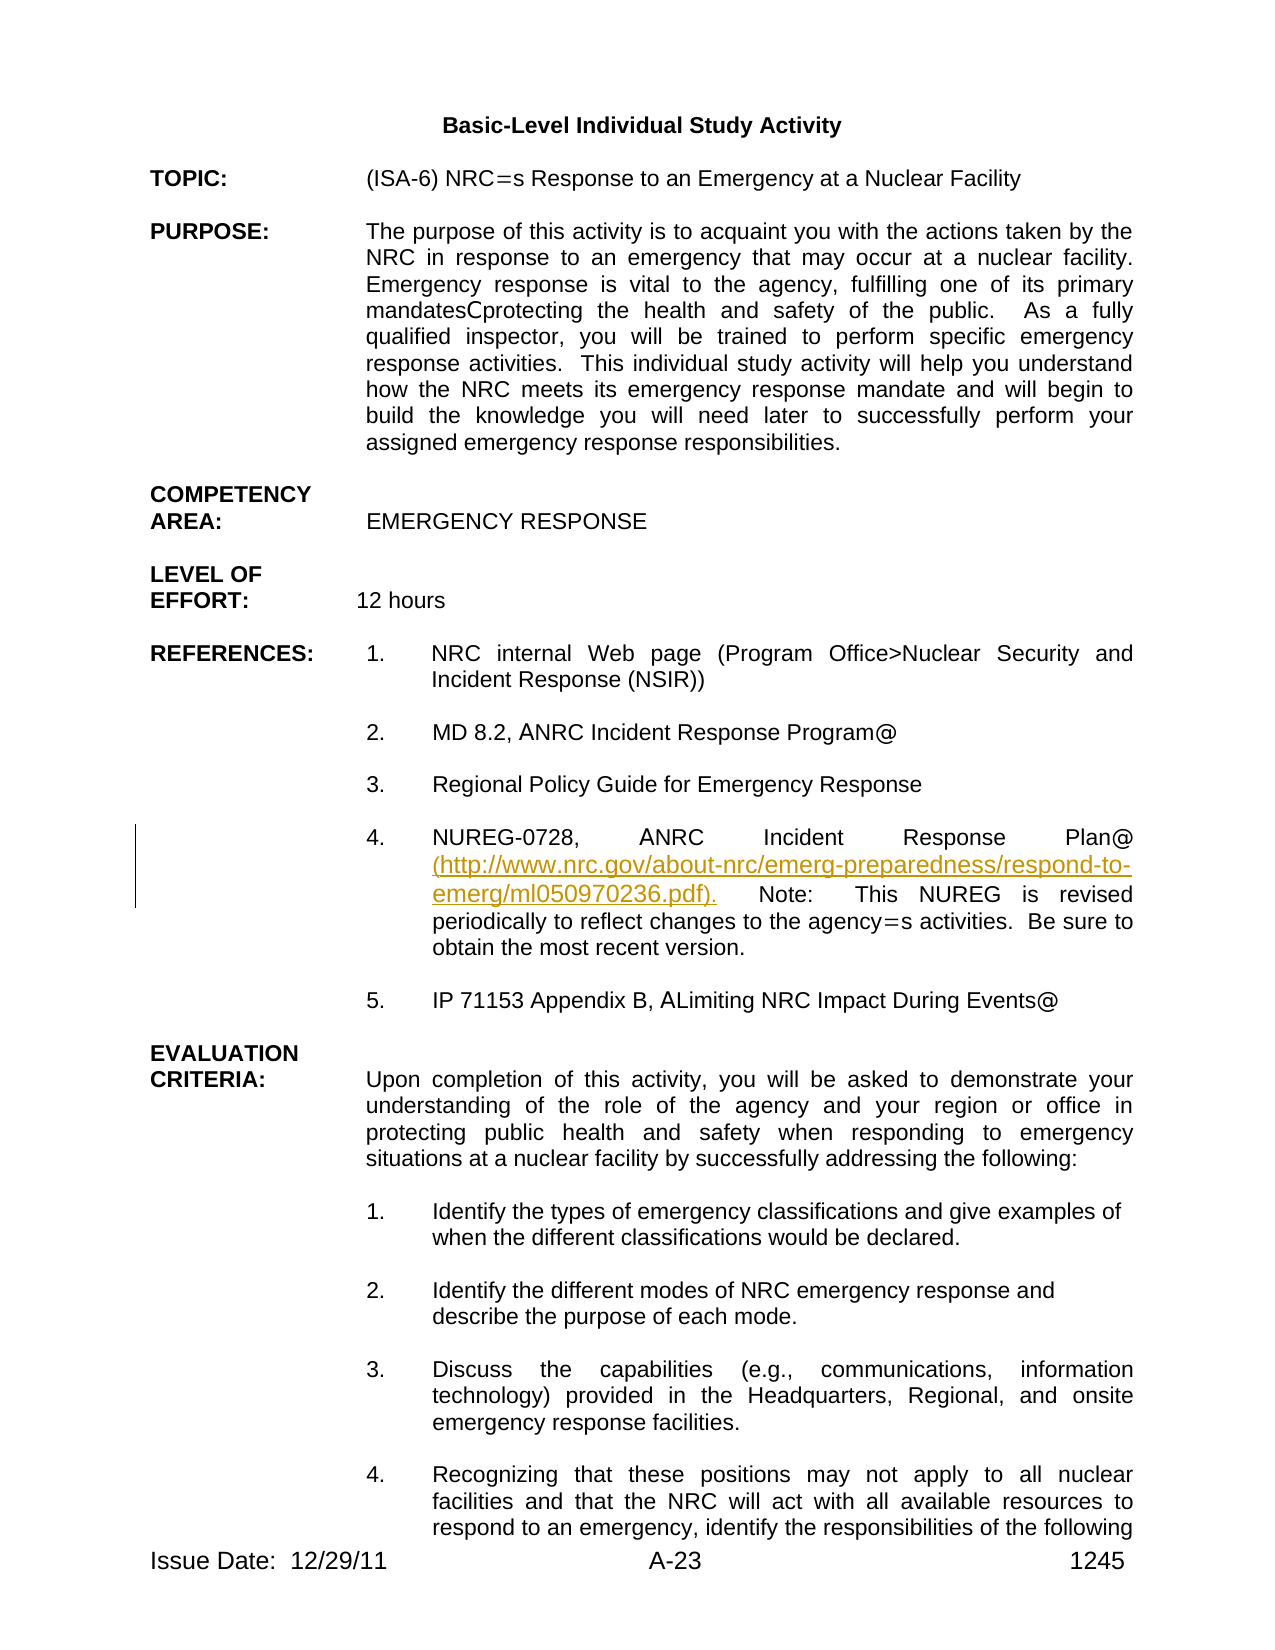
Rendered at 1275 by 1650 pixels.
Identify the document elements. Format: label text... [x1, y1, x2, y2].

text EVALUATION [150, 1040, 1134, 1066]
text CRITERIA: Upon completion of this activity, you will be asked to demonstrate your understanding of the role of the agency and your region or office in protecting public health and safety when responding to emergency situations at a nuclear facility by successfully addressing the following: [150, 1066, 1134, 1171]
text REFERENCES: 1. NRC internal Web page (Program Office>Nuclear Security and Incident Response (NSIR)) [150, 639, 1134, 692]
text TOPIC: (ISA-6) NRCs Response to an Emergency at a Nuclear Facility [150, 165, 1134, 192]
text PURPOSE: The purpose of this activity is to acquaint you with the actions taken by the NRC in response to an emergency that may occur at a nuclear facility. Emergency response is vital to the agency, fulfilling one of its primary mandatesprotecting the health and safety of the public. As a fully qualified inspector, you will be trained to perform specific emergency response activities. This individual study activity will help you understand how the NRC meets its emergency response mandate and will begin to build the knowledge you will need later to successfully perform your assigned emergency response responsibilities. [150, 218, 1134, 455]
list Identify the different modes of NRC emergency response and describe the purpose of each mode. [366, 1277, 1134, 1329]
list Identify the types of emergency classifications and give examples of when the different classifications would be declared. [366, 1198, 1134, 1251]
list Regional Policy Guide for Emergency Response [366, 771, 1134, 798]
list Discuss the capabilities (e.g., communications, information technology) provided in the Headquarters, Regional, and onsite emergency response facilities. [366, 1356, 1134, 1435]
list IP 71153 Appendix B, Limiting NRC Impact During Events [366, 987, 1134, 1013]
text AREA: EMERGENCY RESPONSE [150, 508, 1134, 534]
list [366, 1461, 1134, 1540]
text Basic-Level Individual Study Activity [150, 112, 1134, 139]
text COMPETENCY [150, 481, 1134, 508]
list MD 8.2, NRC Incident Response Program [366, 719, 1134, 745]
text EFFORT: 12 hours [150, 587, 1134, 613]
text LEVEL OF [150, 561, 1134, 587]
list NUREG-0728, NRC Incident Response Plan Note: This NUREG is revised periodically to reflect changes to the agencys activities. Be sure to obtain the most recent version. [366, 824, 1134, 961]
